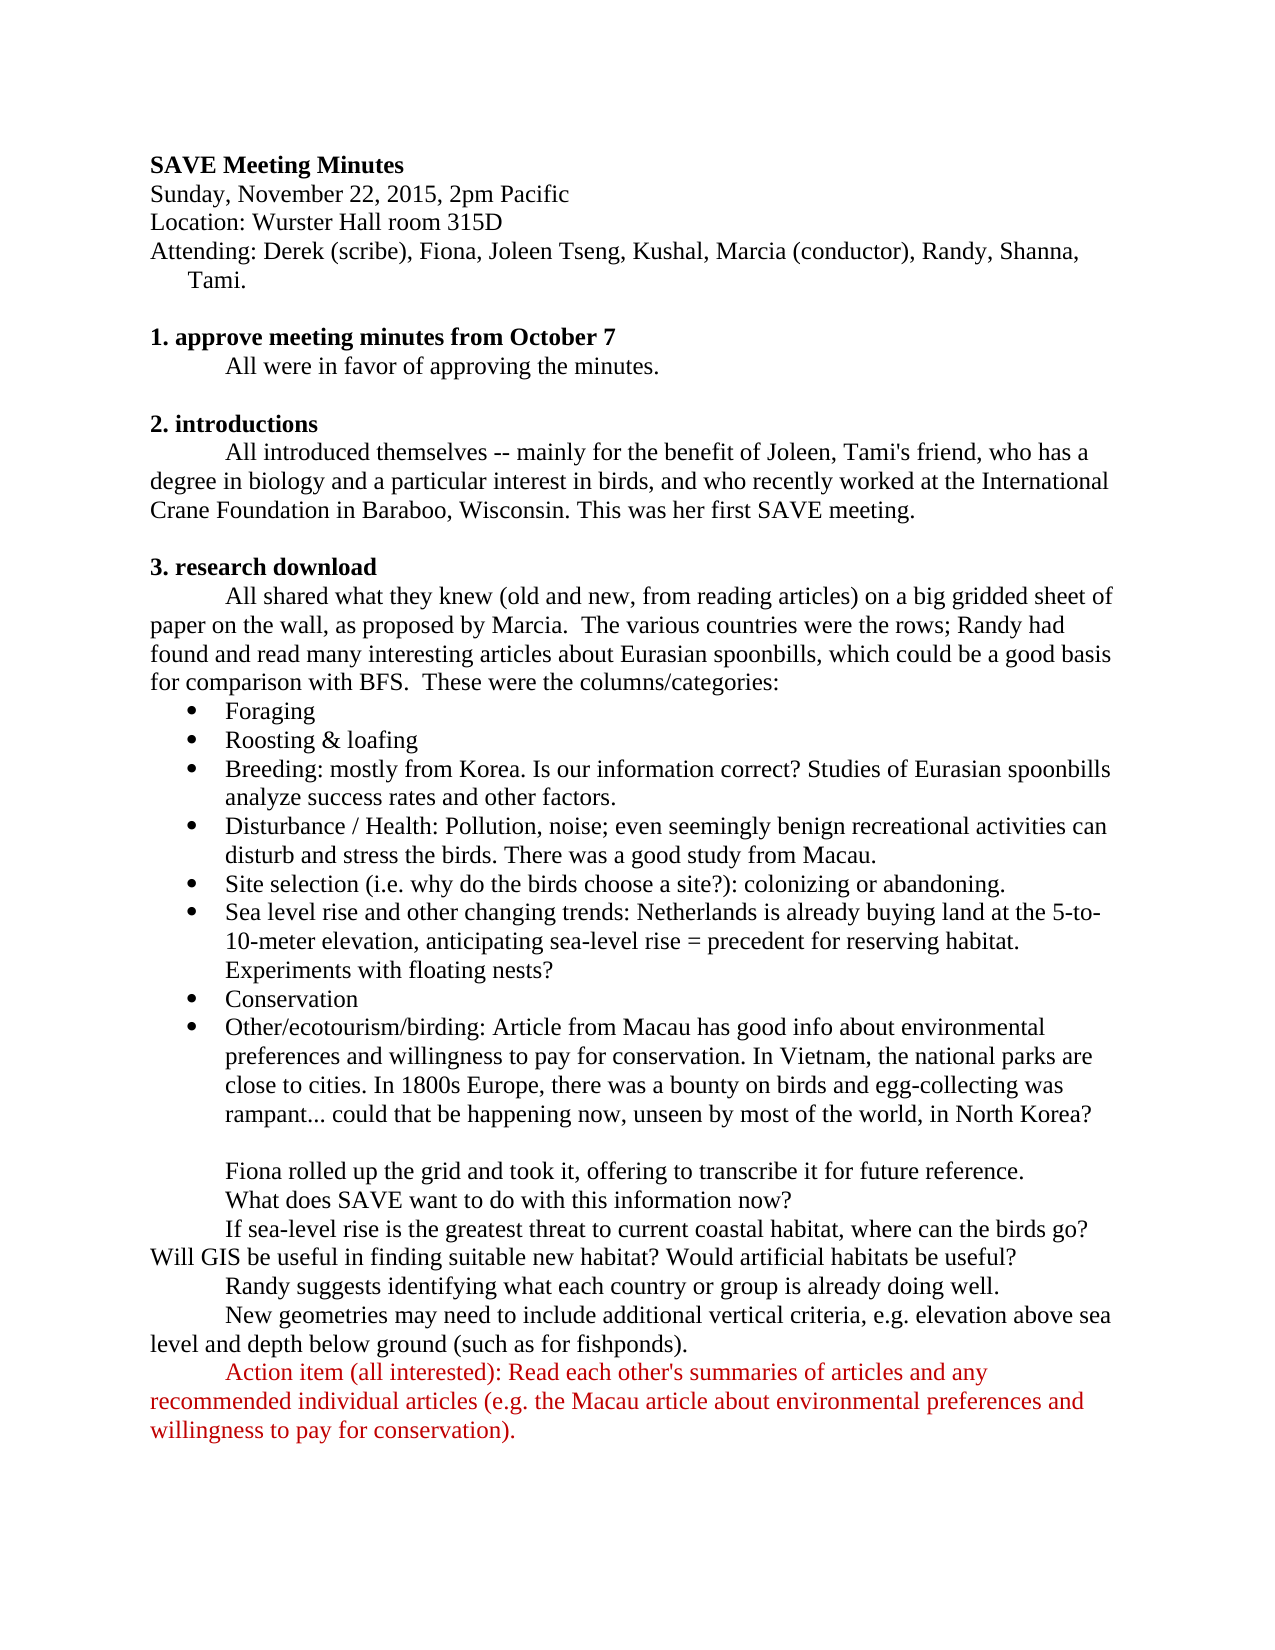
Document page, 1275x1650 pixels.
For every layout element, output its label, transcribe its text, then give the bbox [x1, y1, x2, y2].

list Other/ecotourism/birding: Article from Macau has good info about environmental preferences and willingness to pay for conservation. In Vietnam, the national parks are close to cities. In 1800s Europe, there was a bounty on birds and egg-collecting was rampant... could that be happening now, unseen by most of the world, in North Korea? [187, 1012, 1125, 1127]
text SAVE Meeting Minutes [150, 150, 1125, 179]
text All were in favor of approving the minutes. [150, 351, 1125, 380]
list Conservation [187, 984, 1125, 1012]
text What does SAVE want to do with this information now? [150, 1185, 1125, 1214]
text 3. research download [150, 552, 1125, 581]
text All introduced themselves -- mainly for the benefit of Joleen, Tami's friend, who has a degree in biology and a particular interest in birds, and who recently worked at the International Crane Foundation in Baraboo, Wisconsin. This was her first SAVE meeting. [150, 437, 1125, 524]
text Location: Wurster Hall room 315D [150, 207, 1125, 236]
list Site selection (i.e. why do the birds choose a site?): colonizing or abandoning. [187, 869, 1125, 897]
text New geometries may need to include additional vertical criteria, e.g. elevation above sea level and depth below ground (such as for fishponds). [150, 1300, 1125, 1357]
text Randy suggests identifying what each country or group is already doing well. [150, 1271, 1125, 1300]
text All shared what they knew (old and new, from reading articles) on a big gridded sheet of paper on the wall, as proposed by Marcia. The various countries were the rows; Randy had found and read many interesting articles about Eurasian spoonbills, which could be a good basis for comparison with BFS. These were the columns/categories: [150, 581, 1125, 696]
list Breeding: mostly from Korea. Is our information correct? Studies of Eurasian spoonbills analyze success rates and other factors. [187, 754, 1125, 811]
text Sunday, November 22, 2015, 2pm Pacific [150, 179, 1125, 207]
list Disturbance / Health: Pollution, noise; even seemingly benign recreational activities can disturb and stress the birds. There was a good study from Macau. [187, 811, 1125, 869]
list Foraging [187, 696, 1125, 725]
list Roosting & loafing [187, 725, 1125, 754]
text Attending: Derek (scribe), Fiona, Joleen Tseng, Kushal, Marcia (conductor), Randy, Shanna, Tami. [150, 236, 1125, 294]
text If sea-level rise is the greatest threat to current coastal habitat, where can the birds go? Will GIS be useful in finding suitable new habitat? Would artificial habitats be useful? [150, 1214, 1125, 1271]
text Action item (all interested): Read each other's summaries of articles and any recommended individual articles (e.g. the Macau article about environmental preferences and willingness to pay for conservation). [150, 1357, 1125, 1444]
text 2. introductions [150, 409, 1125, 437]
text 1. approve meeting minutes from October 7 [150, 322, 1125, 351]
text Fiona rolled up the grid and took it, offering to transcribe it for future reference. [150, 1156, 1125, 1185]
list Sea level rise and other changing trends: Netherlands is already buying land at the 5-to-10-meter elevation, anticipating sea-level rise = precedent for reserving habitat. Experiments with floating nests? [187, 897, 1125, 984]
